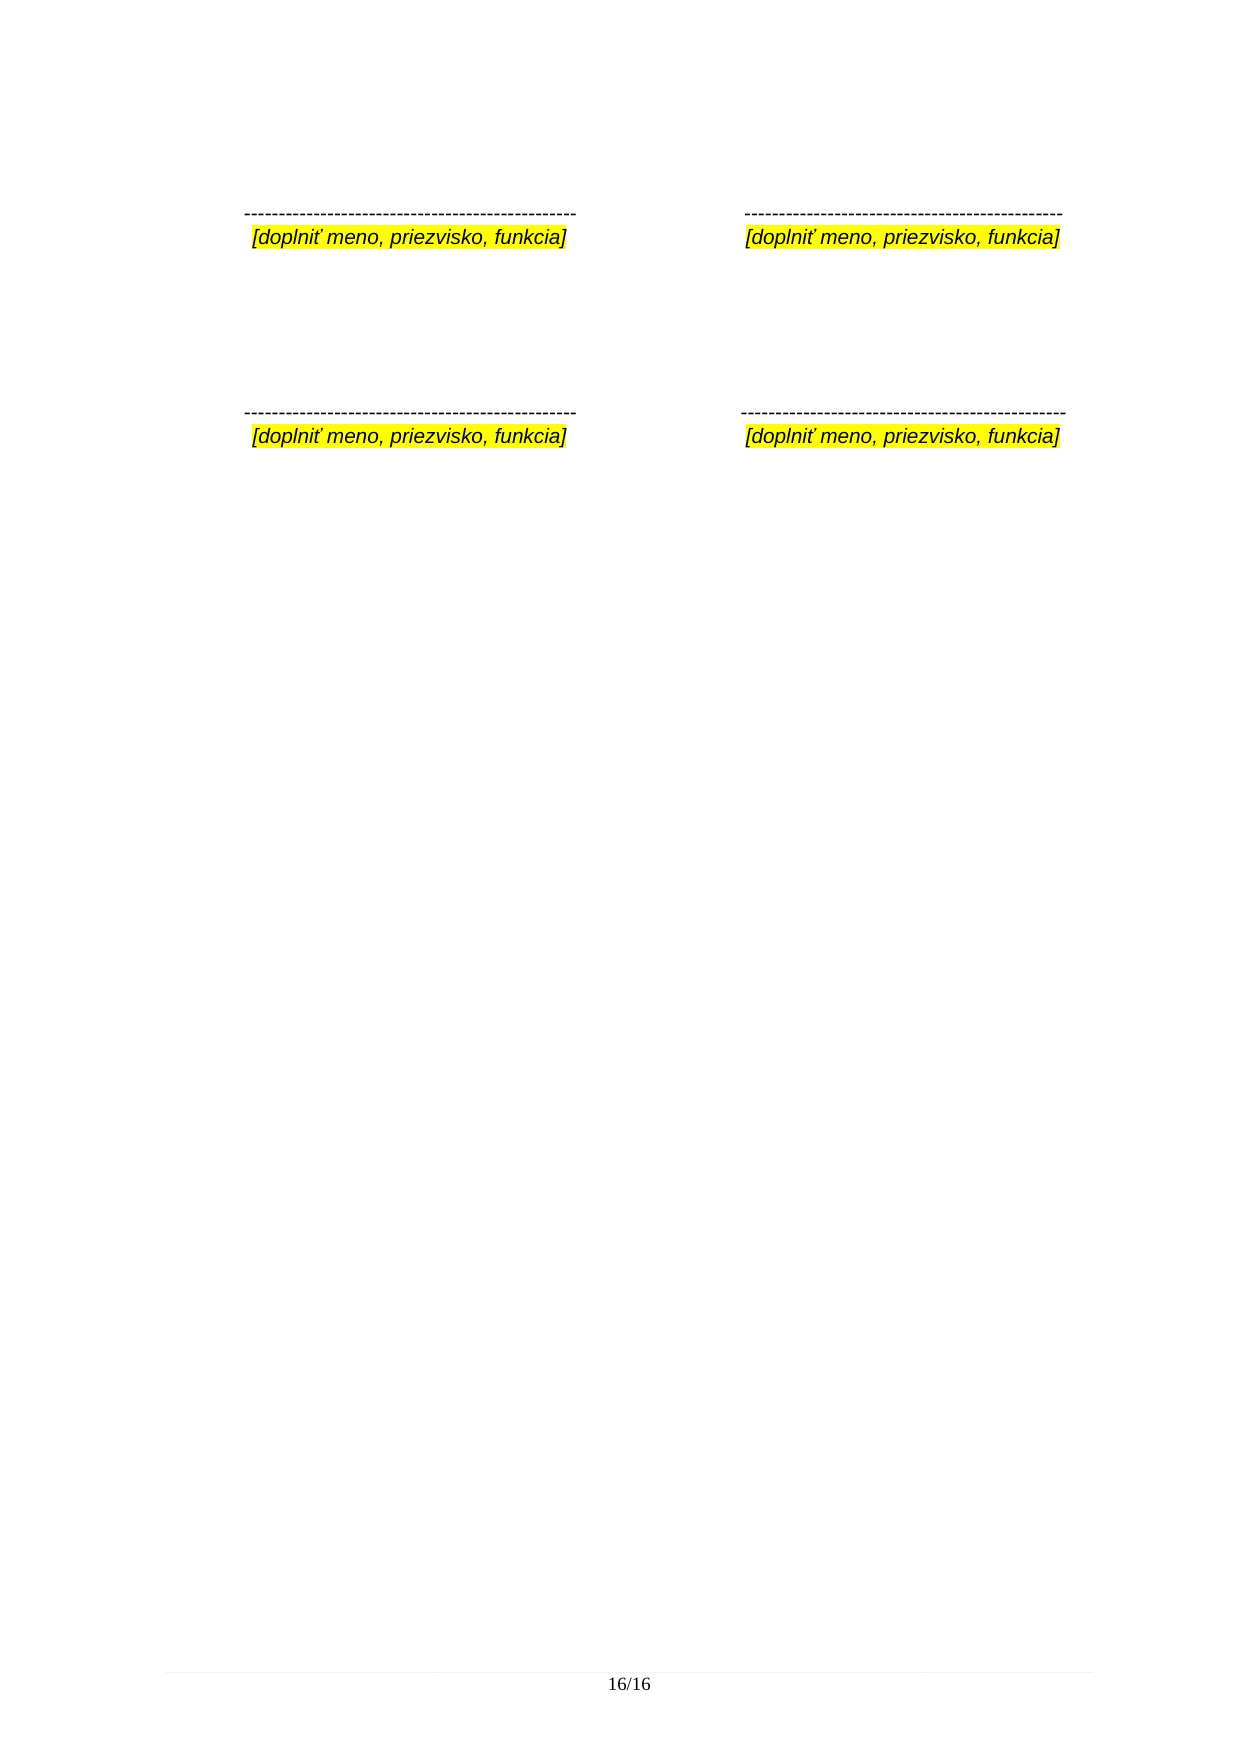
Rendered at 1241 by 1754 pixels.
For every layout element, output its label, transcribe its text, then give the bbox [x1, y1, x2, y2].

table_cell ------------------------------------------------ [doplniť meno, priezvisko, funkcia] [165, 249, 655, 452]
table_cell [655, 148, 1093, 249]
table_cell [165, 148, 655, 249]
table_cell ----------------------------------------------- [doplniť meno, priezvisko, funkcia] [655, 249, 1093, 452]
